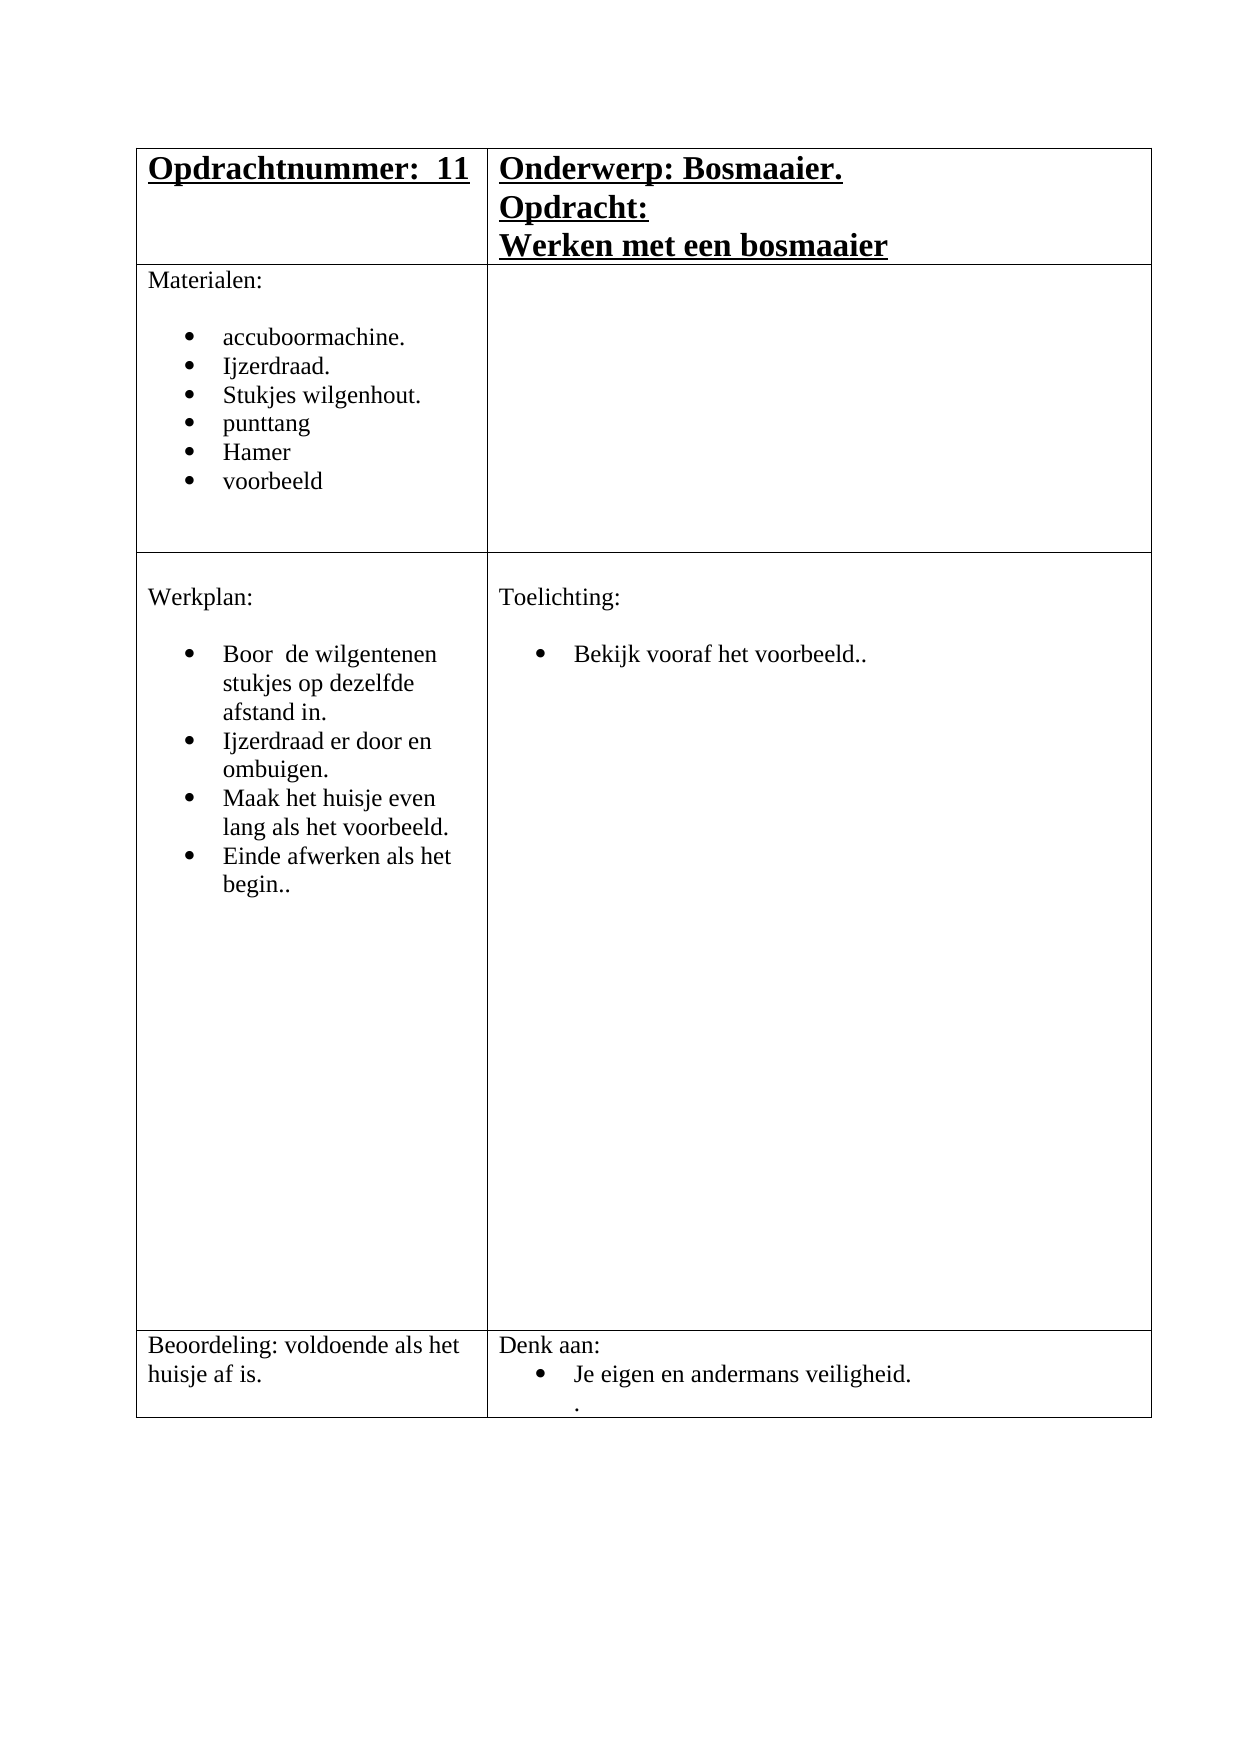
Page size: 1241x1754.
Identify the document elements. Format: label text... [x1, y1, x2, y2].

table_cell Beoordeling: voldoende als het huisje af is. [137, 1331, 487, 1417]
table_cell Denk aan: Je eigen en andermans veiligheid. . [488, 1331, 1151, 1417]
table_cell Toelichting: Bekijk vooraf het voorbeeld.. [488, 553, 1151, 1329]
table_header Onderwerp: Bosmaaier. Opdracht: Werken met een bosmaaier [488, 149, 1151, 264]
table_cell [488, 265, 1151, 552]
table_cell Werkplan: Boor de wilgentenen stukjes op dezelfde afstand in. Ijzerdraad er door en ombuigen. Maak het huisje even lang als het voorbeeld. Einde afwerken als het begin.. [137, 553, 487, 1329]
table_header Opdrachtnummer: 11 [137, 149, 487, 264]
table_cell Materialen: accuboormachine. Ijzerdraad. Stukjes wilgenhout. punttang Hamer voorbeeld [137, 265, 487, 552]
